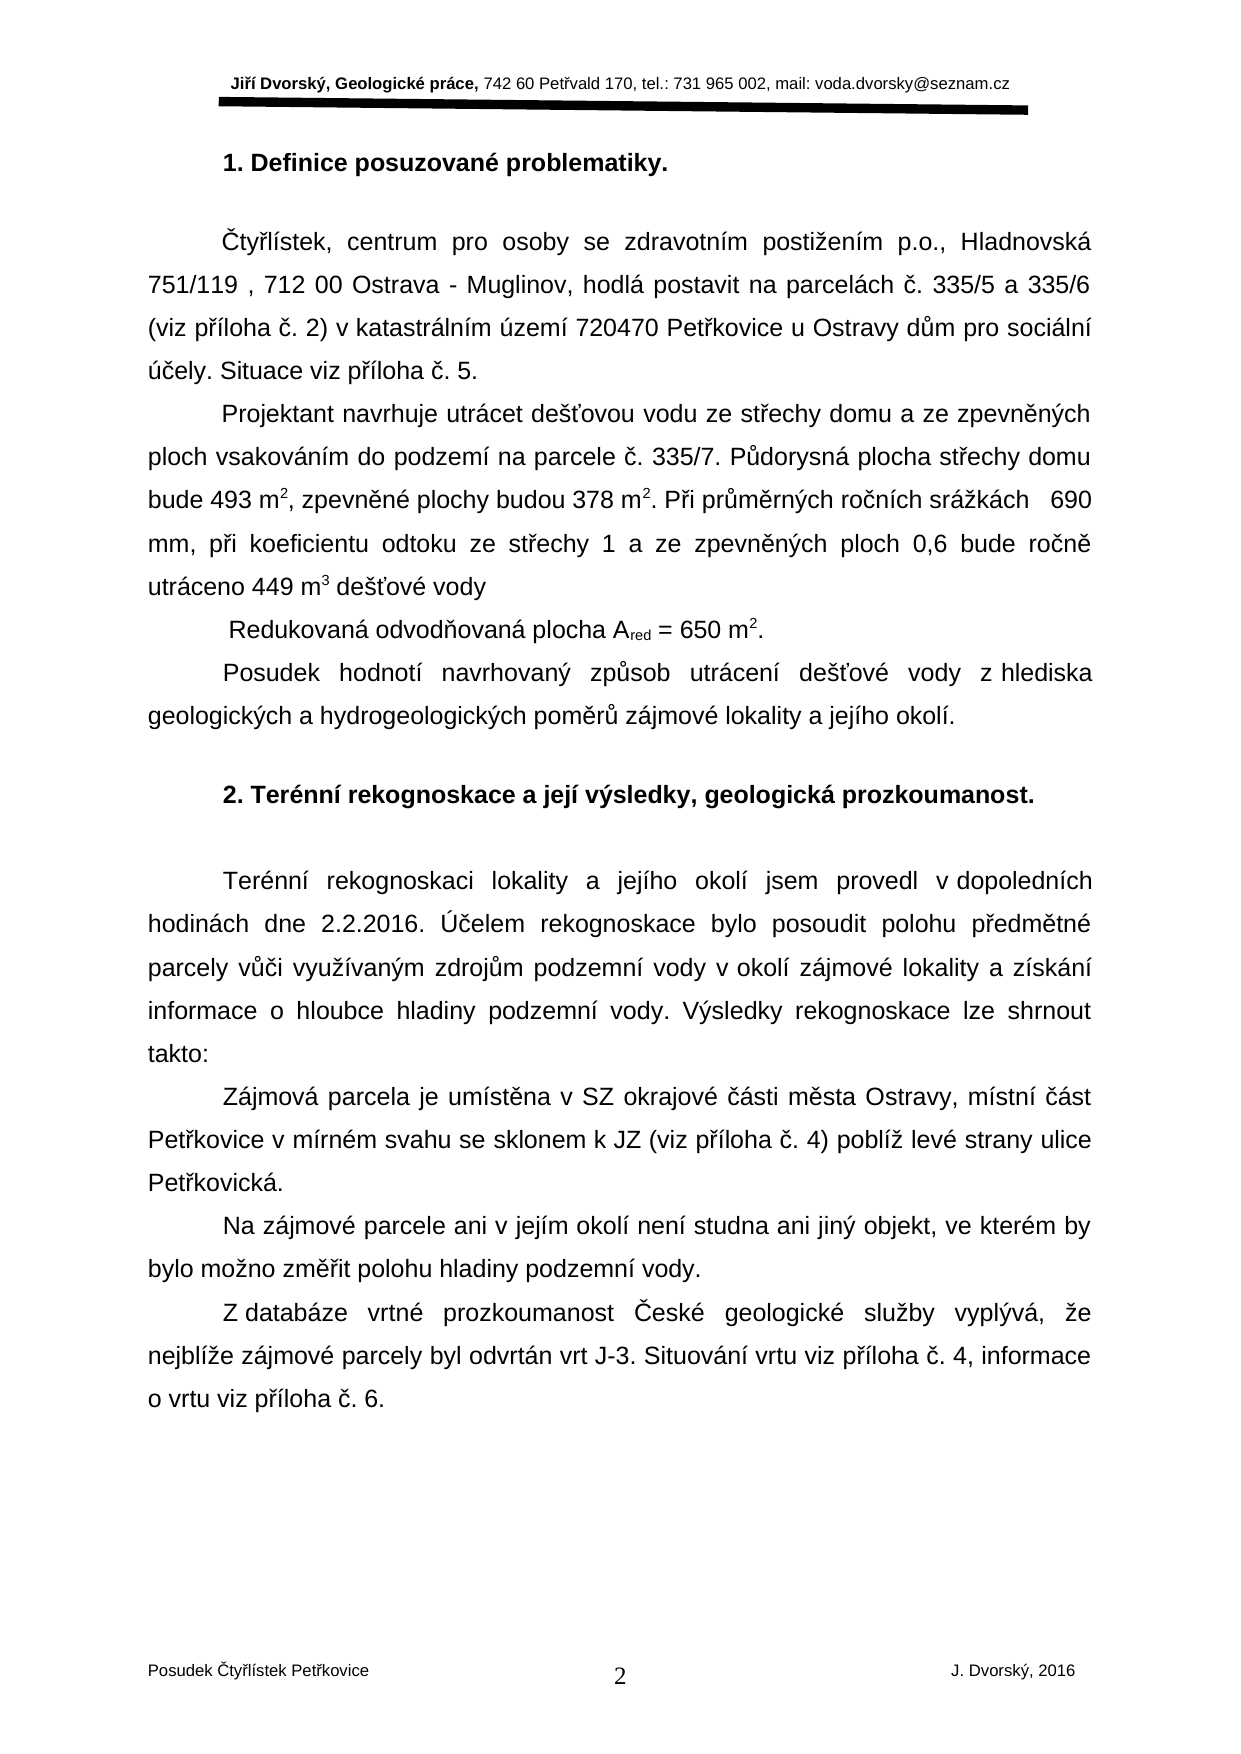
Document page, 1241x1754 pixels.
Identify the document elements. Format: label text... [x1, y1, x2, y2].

text Z databáze vrtné prozkoumanost České geologické služby vyplývá, že nejblíže zájmové parcely byl odvrtán vrt J-3. Situování vrtu viz příloha č. 4, informace o vrtu viz příloha č. 6. [148, 1298, 1093, 1413]
text Na zájmové parcele ani v jejím okolí není studna ani jiný objekt, ve kterém by bylo možno změřit polohu hladiny podzemní vody. [148, 1211, 1093, 1283]
text Projektant navrhuje utrácet dešťovou vodu ze střechy domu a ze zpevněných ploch vsakováním do podzemí na parcele č. 335/7. Půdorysná plocha střechy domu bude 493 m2, zpevněné plochy budou 378 m2. Při průměrných ročních srážkách 690 mm, při koeficientu odtoku ze střechy 1 a ze zpevněných ploch 0,6 bude ročně utráceno 449 m3 dešťové vody [148, 399, 1093, 600]
text Terénní rekognoskaci lokality a jejího okolí jsem provedl v dopoledních hodinách dne 2.2.2016. Účelem rekognoskace bylo posoudit polohu předmětné parcely vůči využívaným zdrojům podzemní vody v okolí zájmové lokality a získání informace o hloubce hladiny podzemní vody. Výsledky rekognoskace lze shrnout takto: [148, 866, 1093, 1068]
text 1. Definice posuzované problematiky. [223, 148, 1093, 176]
text Zájmová parcela je umístěna v SZ okrajové části města Ostravy, místní část Petřkovice v mírném svahu se sklonem k JZ (viz příloha č. 4) poblíž levé strany ulice Petřkovická. [148, 1082, 1093, 1197]
text Čtyřlístek, centrum pro osoby se zdravotním postižením p.o., Hladnovská 751/119 , 712 00 Ostrava - Muglinov, hodlá postavit na parcelách č. 335/5 a 335/6 (viz příloha č. 2) v katastrálním území 720470 Petřkovice u Ostravy dům pro sociální účely. Situace viz příloha č. 5. [148, 227, 1093, 385]
text 2. Terénní rekognoskace a její výsledky, geologická prozkoumanost. [148, 780, 1093, 809]
text Posudek hodnotí navrhovaný způsob utrácení dešťové vody z hlediska geologických a hydrogeologických poměrů zájmové lokality a jejího okolí. [148, 658, 1093, 730]
text Redukovaná odvodňovaná plocha Ared = 650 m2. [148, 615, 1093, 643]
